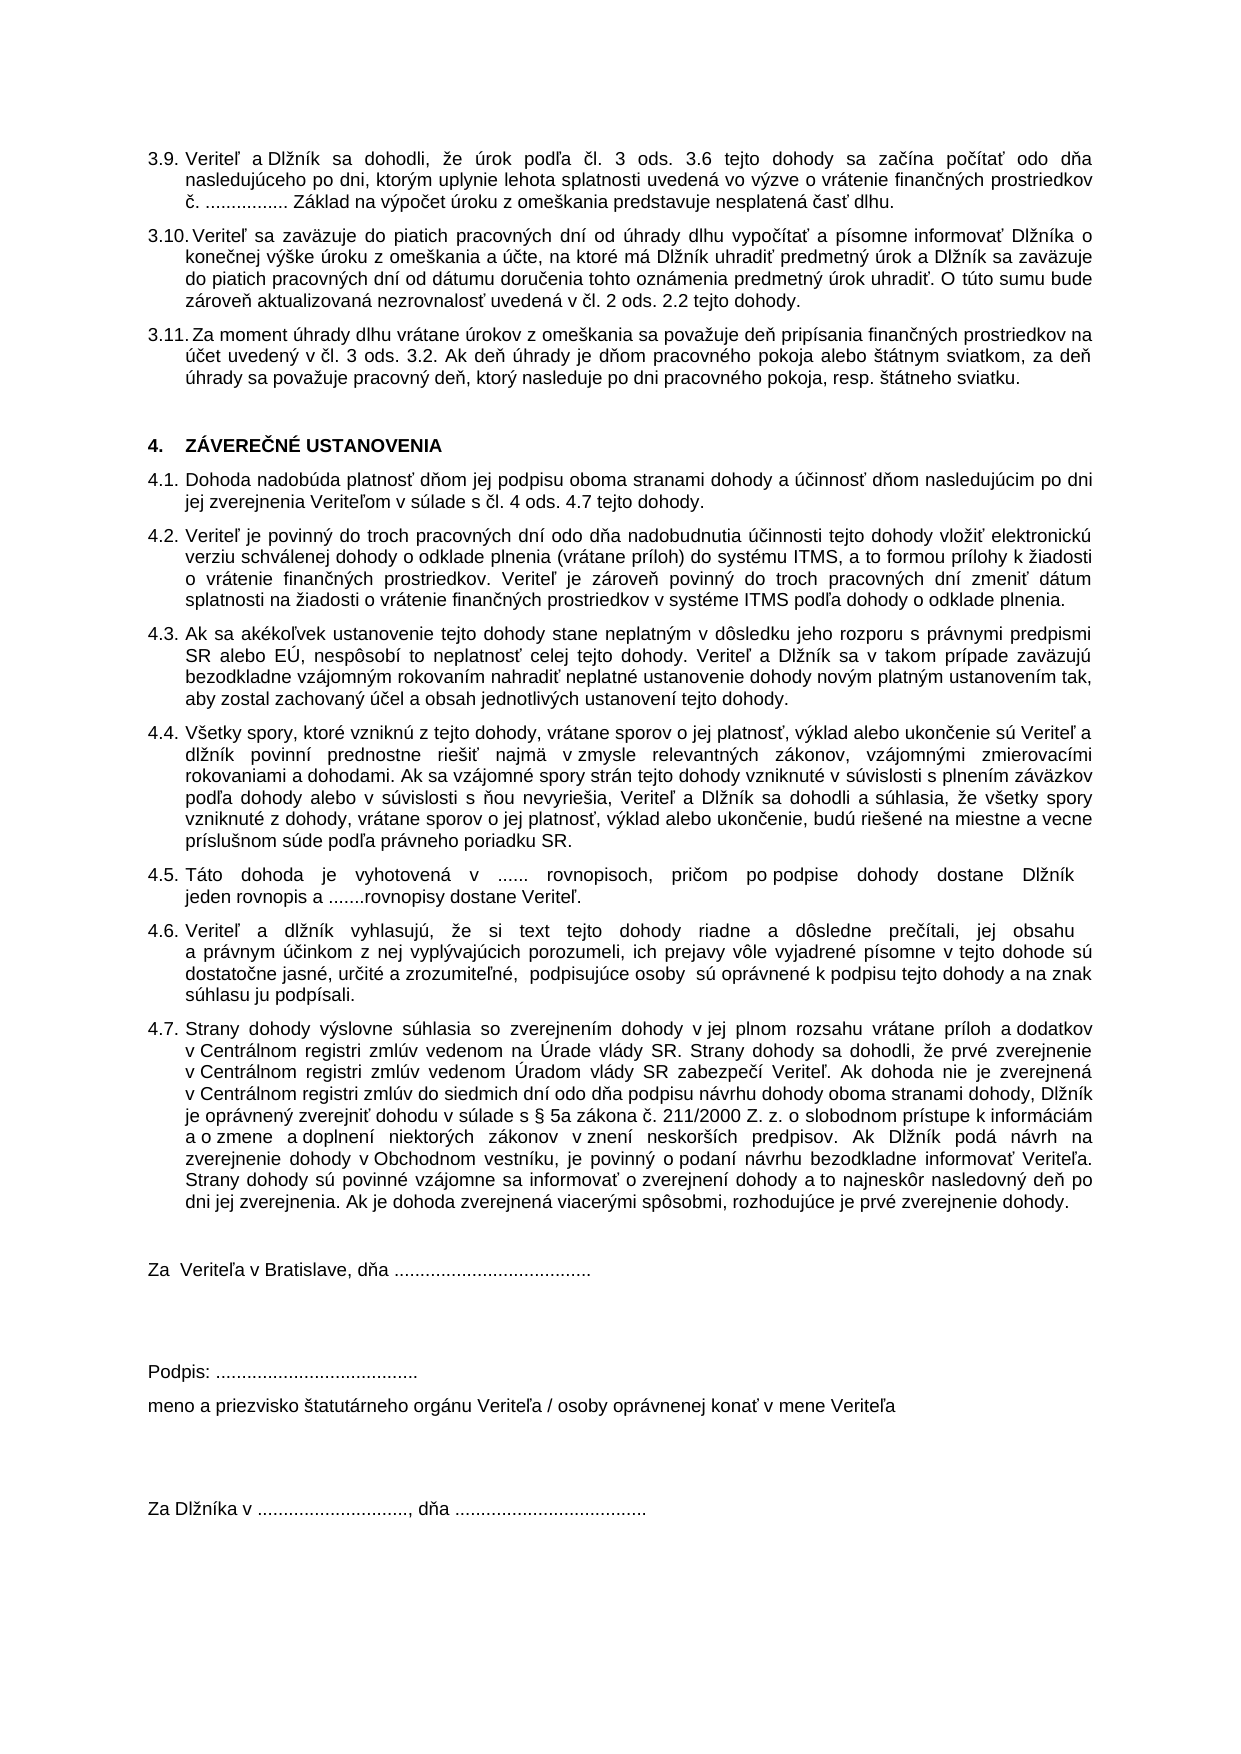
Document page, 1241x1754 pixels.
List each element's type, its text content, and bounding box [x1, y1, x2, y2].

text Za Dlžníka v ............................., dňa ..................................... [148, 1497, 1093, 1519]
list Dohoda nadobúda platnosť dňom jej podpisu oboma stranami dohody a účinnosť dňom nasledujúcim po dni jej zverejnenia Veriteľom v súlade s čl. 4 ods. 4.7 tejto dohody. [148, 469, 1093, 512]
list ZÁVEREČNÉ USTANOVENIA [148, 435, 1093, 456]
text meno a priezvisko štatutárneho orgánu Veriteľa / osoby oprávnenej konať v mene Veriteľa [148, 1395, 1093, 1417]
list Táto dohoda je vyhotovená v ...... rovnopisoch, pričom po podpise dohody dostane Dlžník jeden rovnopis a .......rovnopisy dostane Veriteľ. [148, 864, 1093, 907]
list Veriteľ a dlžník vyhlasujú, že si text tejto dohody riadne a dôsledne prečítali, jej obsahu a právnym účinkom z nej vyplývajúcich porozumeli, ich prejavy vôle vyjadrené písomne v tejto dohode sú dostatočne jasné, určité a zrozumiteľné, podpisujúce osoby sú oprávnené k podpisu tejto dohody a na znak súhlasu ju podpísali. [148, 919, 1093, 1006]
list Veriteľ a Dlžník sa dohodli, že úrok podľa čl. 3 ods. 3.6 tejto dohody sa začína počítať odo dňa nasledujúceho po dni, ktorým uplynie lehota splatnosti uvedená vo výzve o vrátenie finančných prostriedkov č. ................ Základ na výpočet úroku z omeškania predstavuje nesplatená časť dlhu. [148, 148, 1093, 212]
list Všetky spory, ktoré vzniknú z tejto dohody, vrátane sporov o jej platnosť, výklad alebo ukončenie sú Veriteľ a dlžník povinní prednostne riešiť najmä v zmysle relevantných zákonov, vzájomnými zmierovacími rokovaniami a dohodami. Ak sa vzájomné spory strán tejto dohody vzniknuté v súvislosti s plnením záväzkov podľa dohody alebo v súvislosti s ňou nevyriešia, Veriteľ a Dlžník sa dohodli a súhlasia, že všetky spory vzniknuté z dohody, vrátane sporov o jej platnosť, výklad alebo ukončenie, budú riešené na miestne a vecne príslušnom súde podľa právneho poriadku SR. [148, 722, 1093, 851]
list Strany dohody výslovne súhlasia so zverejnením dohody v jej plnom rozsahu vrátane príloh a dodatkov v Centrálnom registri zmlúv vedenom na Úrade vlády SR. Strany dohody sa dohodli, že prvé zverejnenie v Centrálnom registri zmlúv vedenom Úradom vlády SR zabezpečí Veriteľ. Ak dohoda nie je zverejnená v Centrálnom registri zmlúv do siedmich dní odo dňa podpisu návrhu dohody oboma stranami dohody, Dlžník je oprávnený zverejniť dohodu v súlade s § 5a zákona č. 211/2000 Z. z. o slobodnom prístupe k informáciám a o zmene a doplnení niektorých zákonov v znení neskorších predpisov. Ak Dlžník podá návrh na zverejnenie dohody v Obchodnom vestníku, je povinný o podaní návrhu bezodkladne informovať Veriteľa. Strany dohody sú povinné vzájomne sa informovať o zverejnení dohody a to najneskôr nasledovný deň po dni jej zverejnenia. Ak je dohoda zverejnená viacerými spôsobmi, rozhodujúce je prvé zverejnenie dohody. [148, 1018, 1093, 1212]
text Za Veriteľa v Bratislave, dňa ...................................... [148, 1259, 1093, 1280]
list Veriteľ je povinný do troch pracovných dní odo dňa nadobudnutia účinnosti tejto dohody vložiť elektronickú verziu schválenej dohody o odklade plnenia (vrátane príloh) do systému ITMS, a to formou prílohy k žiadosti o vrátenie finančných prostriedkov. Veriteľ je zároveň povinný do troch pracovných dní zmeniť dátum splatnosti na žiadosti o vrátenie finančných prostriedkov v systéme ITMS podľa dohody o odklade plnenia. [148, 524, 1093, 611]
list Za moment úhrady dlhu vrátane úrokov z omeškania sa považuje deň pripísania finančných prostriedkov na účet uvedený v čl. 3 ods. 3.2. Ak deň úhrady je dňom pracovného pokoja alebo štátnym sviatkom, za deň úhrady sa považuje pracovný deň, ktorý nasleduje po dni pracovného pokoja, resp. štátneho sviatku. [148, 323, 1093, 388]
text Podpis: ....................................... [148, 1361, 1093, 1383]
list Ak sa akékoľvek ustanovenie tejto dohody stane neplatným v dôsledku jeho rozporu s právnymi predpismi SR alebo EÚ, nespôsobí to neplatnosť celej tejto dohody. Veriteľ a Dlžník sa v takom prípade zaväzujú bezodkladne vzájomným rokovaním nahradiť neplatné ustanovenie dohody novým platným ustanovením tak, aby zostal zachovaný účel a obsah jednotlivých ustanovení tejto dohody. [148, 623, 1093, 709]
list Veriteľ sa zaväzuje do piatich pracovných dní od úhrady dlhu vypočítať a písomne informovať Dlžníka o konečnej výške úroku z omeškania a účte, na ktoré má Dlžník uhradiť predmetný úrok a Dlžník sa zaväzuje do piatich pracovných dní od dátumu doručenia tohto oznámenia predmetný úrok uhradiť. O túto sumu bude zároveň aktualizovaná nezrovnalosť uvedená v čl. 2 ods. 2.2 tejto dohody. [148, 225, 1093, 311]
